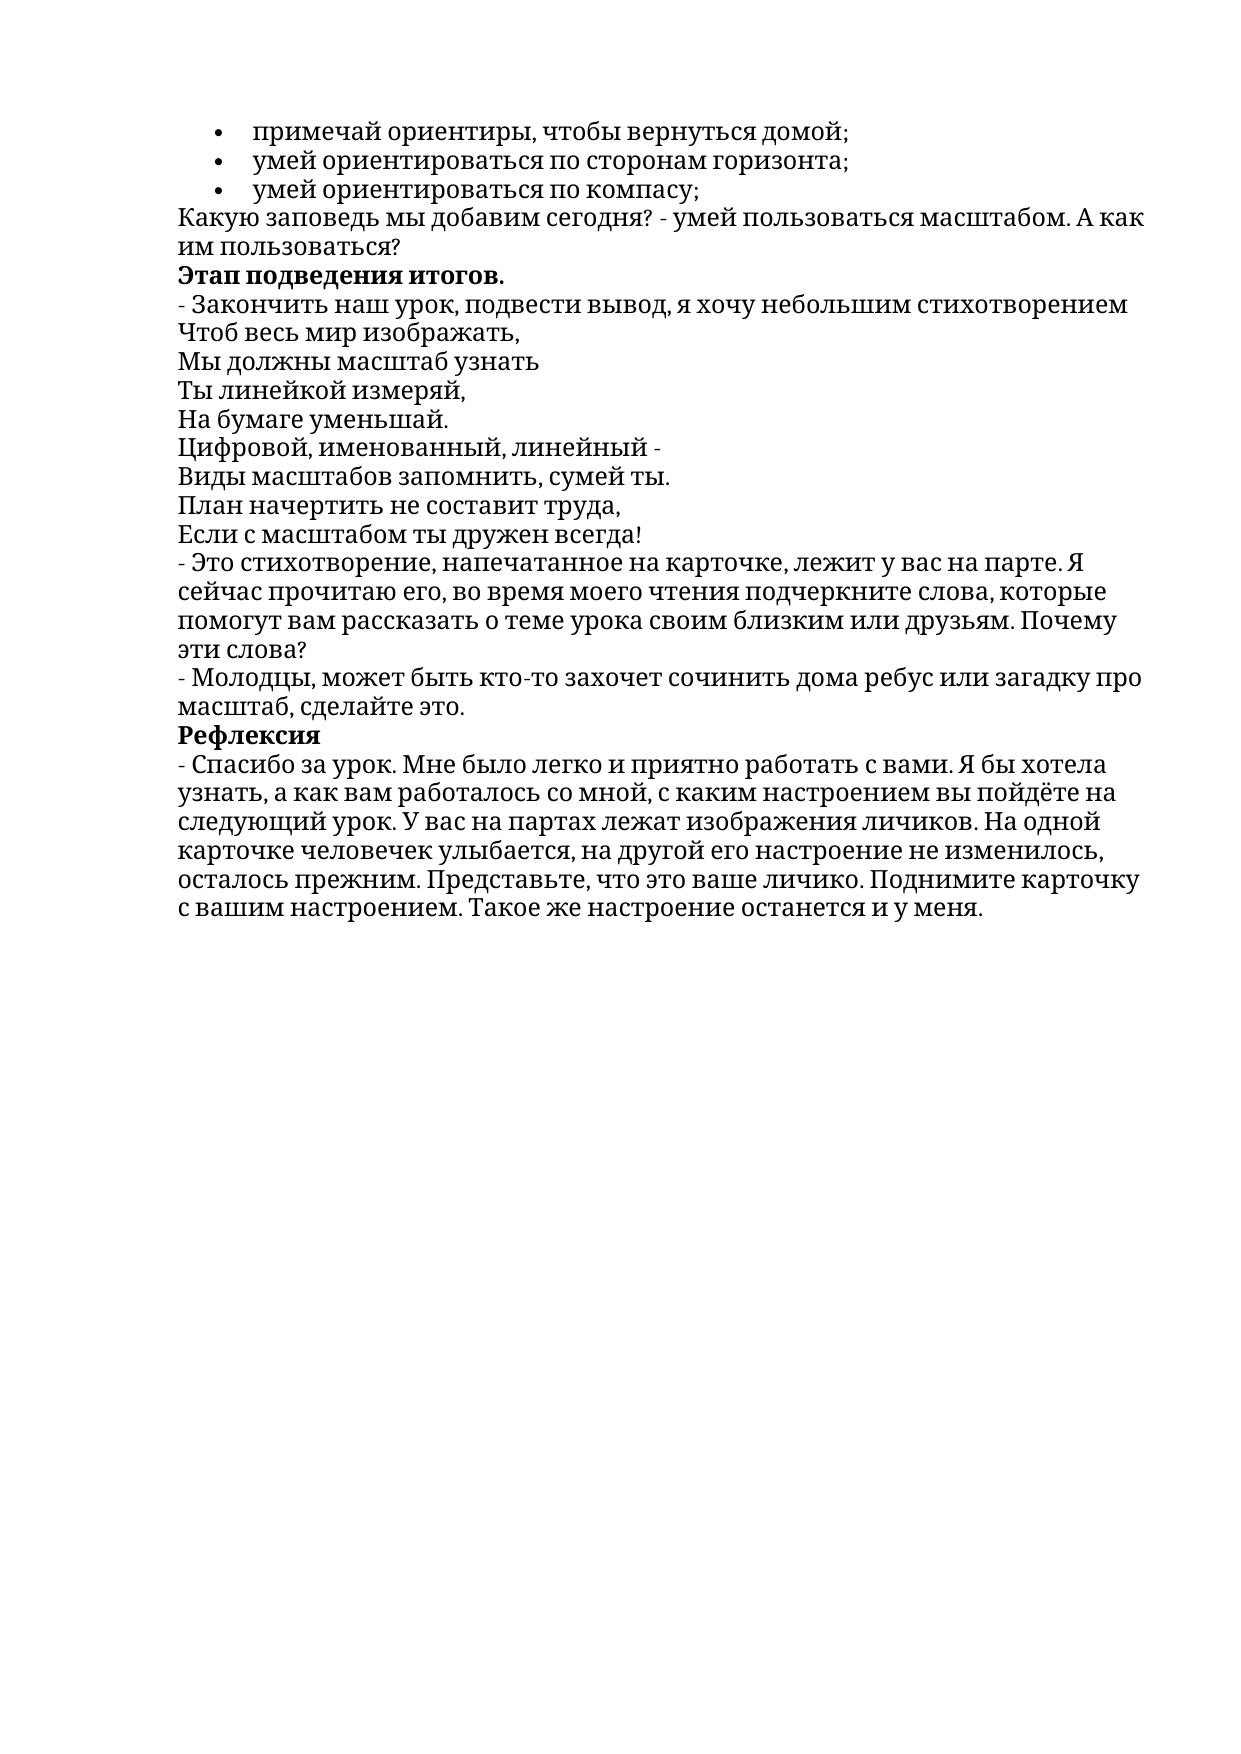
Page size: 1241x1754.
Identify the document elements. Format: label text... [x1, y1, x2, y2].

list примечай ориентиры, чтобы вернуться домой; [215, 118, 1152, 147]
text Цифровой, именованный, линейный - Виды масштабов запомнить, сумей ты. План начертить не составит труда, Если с масштабом ты дружен всегда! [177, 434, 1152, 549]
text - Это стихотворение, напечатанное на карточке, лежит у вас на парте. Я сейчас прочитаю его, во время моего чтения подчеркните слова, которые помогут вам рассказать о теме урока своим близким или друзьям. Почему эти слова? [177, 549, 1152, 664]
text Какую заповедь мы добавим сегодня? - умей пользоваться масштабом. А как им пользоваться? [177, 204, 1152, 262]
list умей ориентироваться по компасу; [215, 176, 1152, 204]
text - Закончить наш урок, подвести вывод, я хочу небольшим стихотворением [177, 291, 1152, 319]
list умей ориентироваться по сторонам горизонта; [215, 147, 1152, 176]
text - Молодцы, может быть кто-то захочет сочинить дома ребус или загадку про масштаб, сделайте это. [177, 664, 1152, 722]
text Этап подведения итогов. [177, 262, 1152, 291]
text Рефлексия [177, 722, 1152, 751]
text Чтоб весь мир изображать, Мы должны масштаб узнать Ты линейкой измеряй, На бумаге уменьшай. [177, 319, 1152, 434]
text - Спасибо за урок. Мне было легко и приятно работать с вами. Я бы хотела узнать, а как вам работалось со мной, с каким настроением вы пойдёте на следующий урок. У вас на партах лежат изображения личиков. На одной карточке человечек улыбается, на другой его настроение не изменилось, осталось прежним. Представьте, что это ваше личико. Поднимите карточку с вашим настроением. Такое же настроение останется и у меня. [177, 751, 1152, 923]
